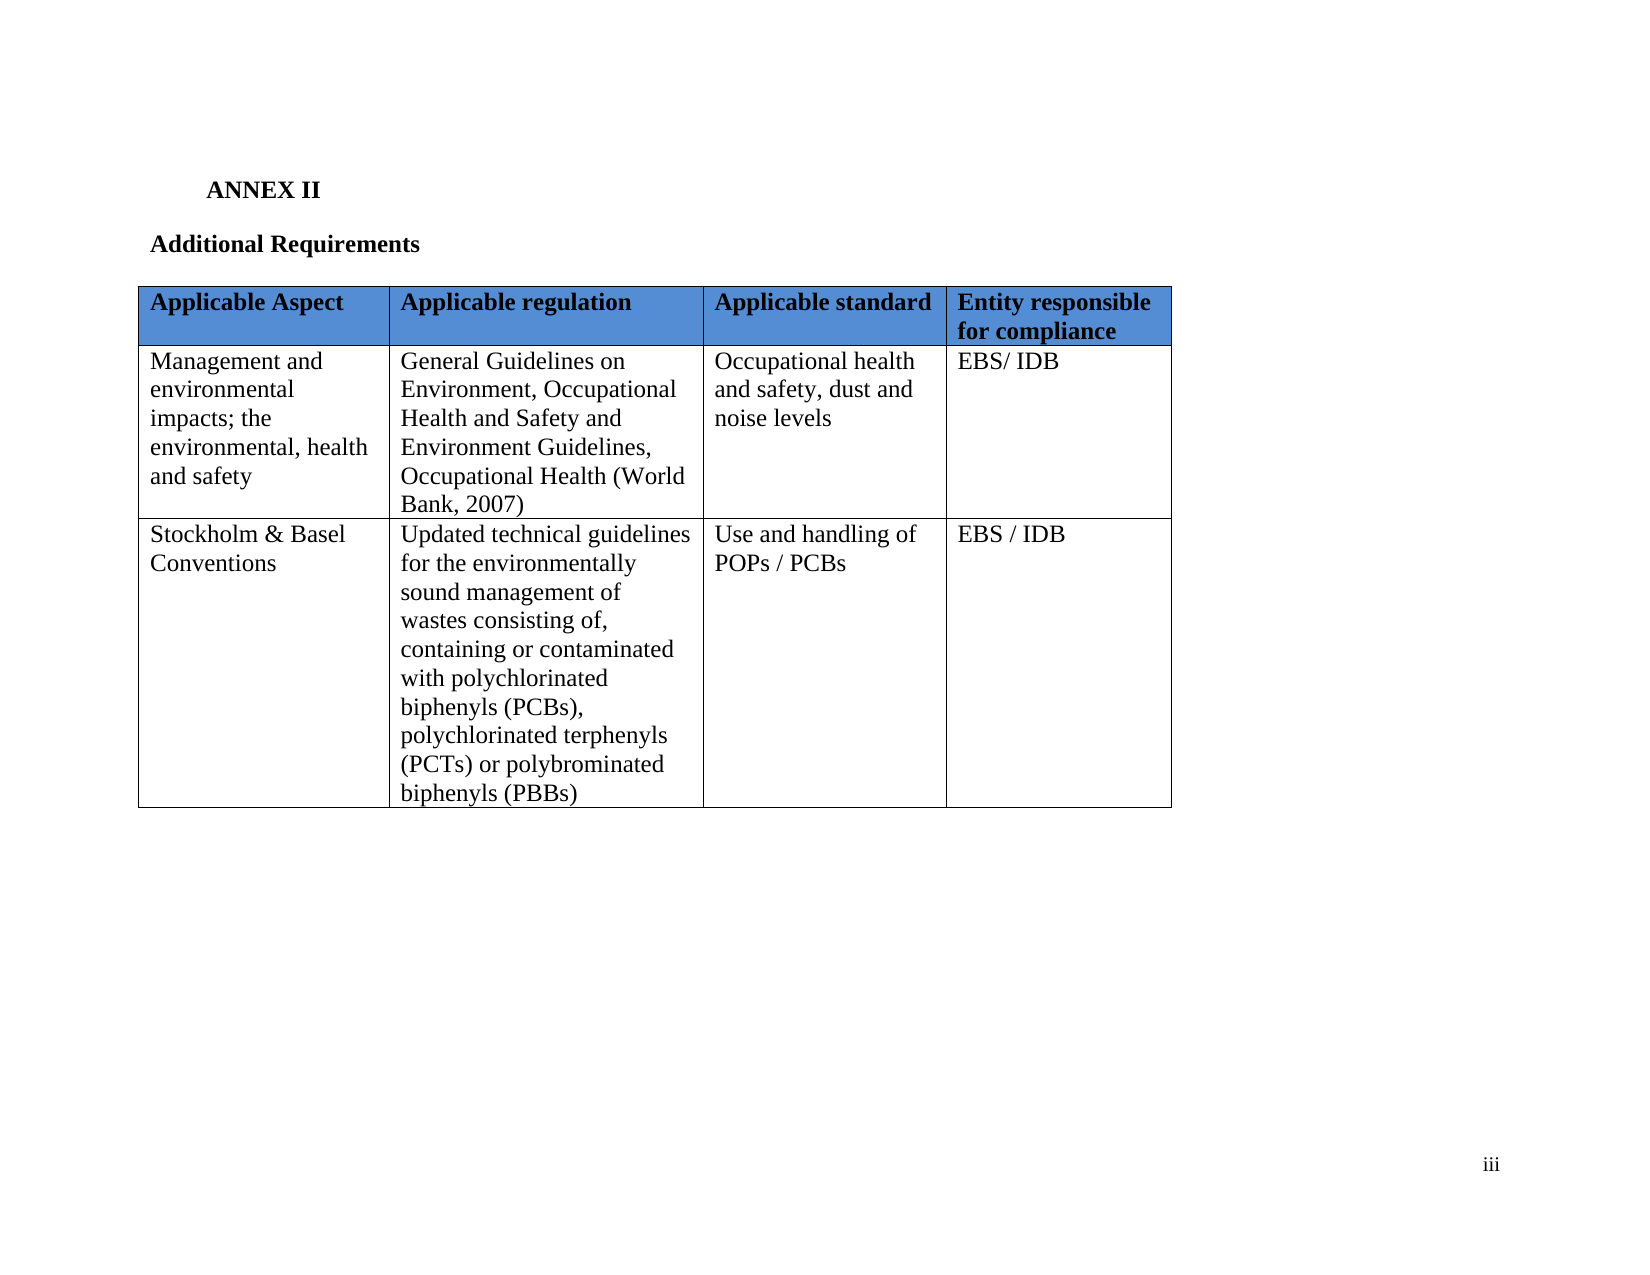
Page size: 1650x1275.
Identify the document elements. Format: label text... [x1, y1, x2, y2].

table_header Applicable regulation [390, 287, 703, 345]
table_cell Management and environmental impacts; the environmental, health and safety [139, 346, 389, 518]
table_header Applicable Aspect [139, 287, 389, 345]
table_cell Occupational health and safety, dust and noise levels [704, 346, 946, 518]
text Additional Requirements [150, 229, 1500, 257]
table_header Entity responsible for compliance [947, 287, 1171, 345]
table_header Applicable standard [704, 287, 946, 345]
table_cell EBS/ IDB [947, 346, 1171, 518]
table_cell General Guidelines on Environment, Occupational Health and Safety and Environment Guidelines, Occupational Health (World Bank, 2007) [390, 346, 703, 518]
table_cell Updated technical guidelines for the environmentally sound management of wastes consisting of, containing or contaminated with polychlorinated biphenyls (PCBs), polychlorinated terphenyls (PCTs) or polybrominated biphenyls (PBBs) [390, 519, 703, 807]
list ANNEX II [206, 175, 1500, 204]
table_cell Stockholm & Basel Conventions [139, 519, 389, 807]
table_cell Use and handling of POPs / PCBs [704, 519, 946, 807]
table_cell EBS / IDB [947, 519, 1171, 807]
